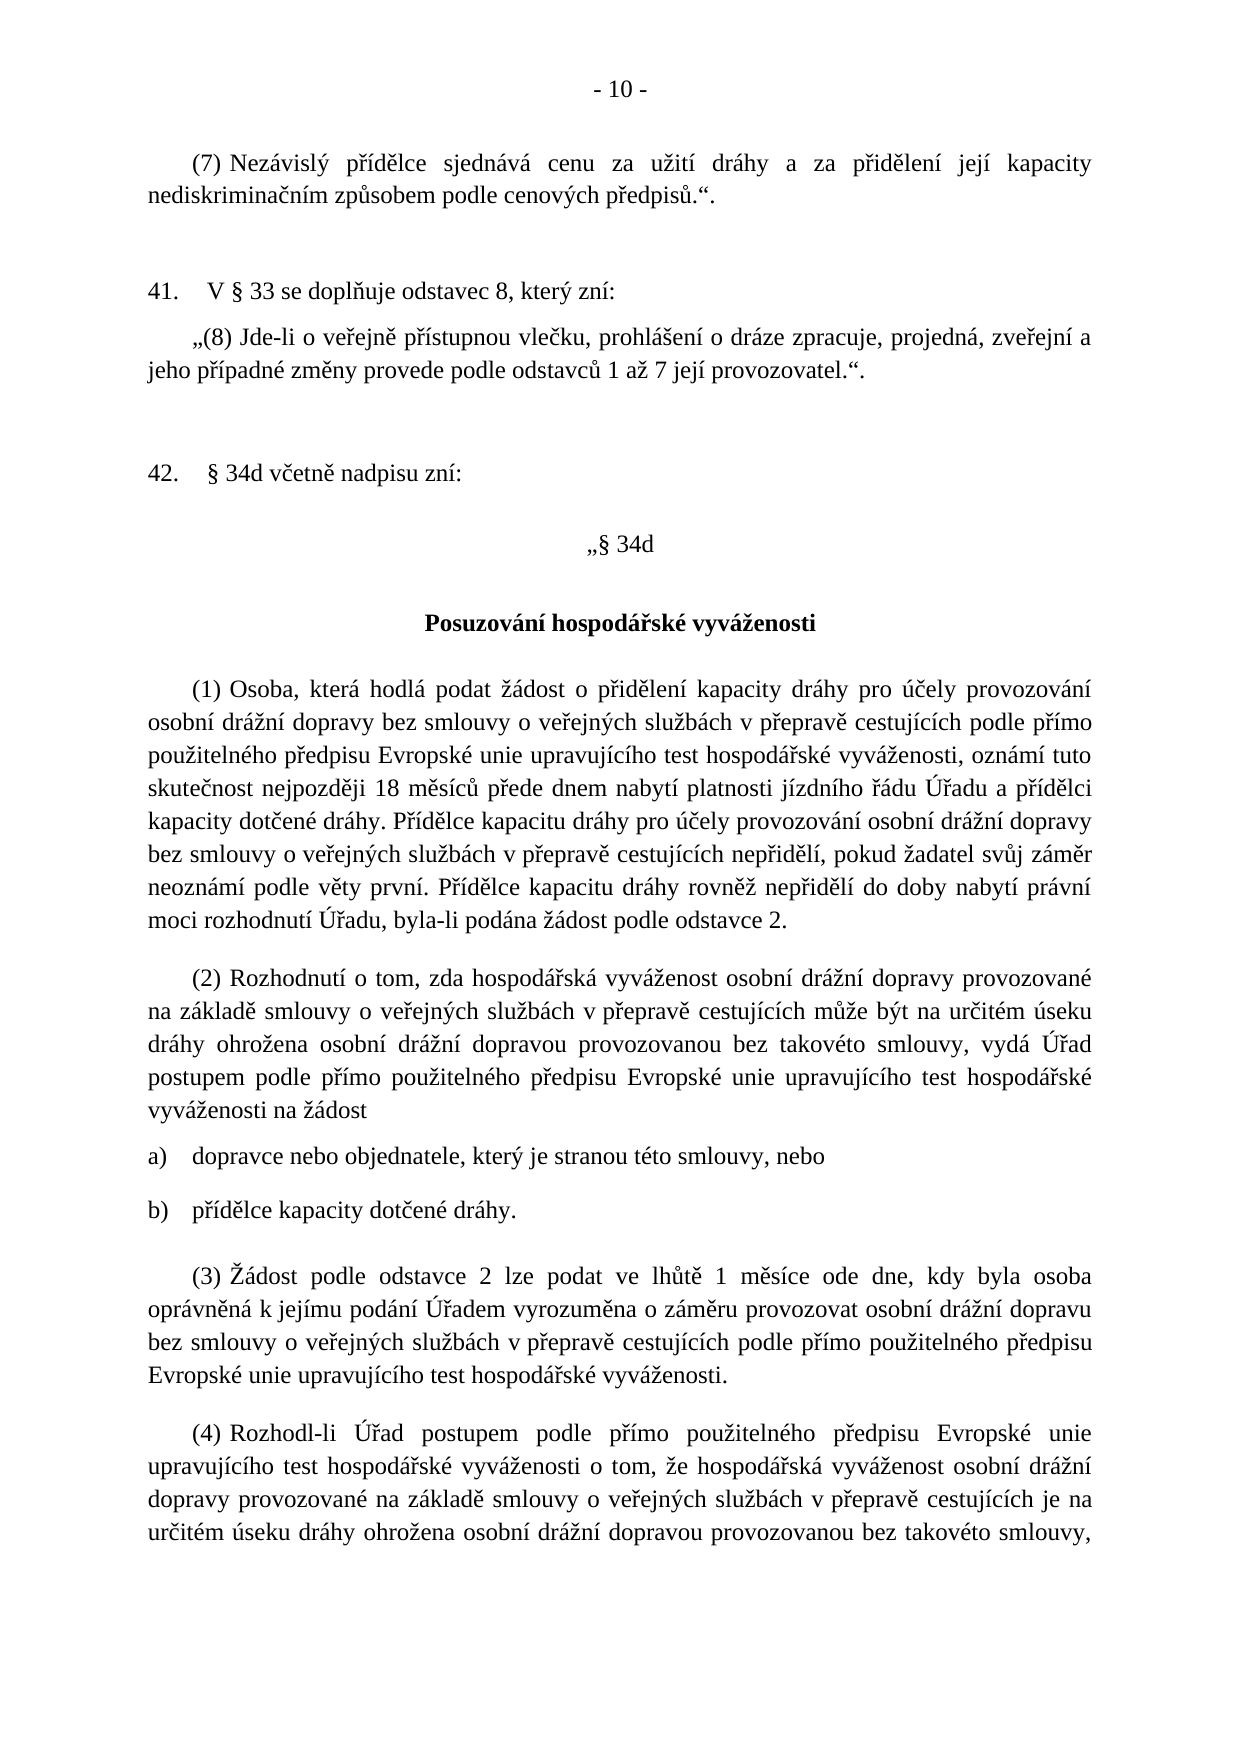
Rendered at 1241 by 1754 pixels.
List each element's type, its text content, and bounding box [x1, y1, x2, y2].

text § 34d včetně nadpisu zní: [148, 458, 1093, 487]
text V § 33 se doplňuje odstavec 8, který zní: [148, 276, 1093, 305]
text Žádost podle odstavce 2 lze podat ve lhůtě 1 měsíce ode dne, kdy byla osoba oprávněná k jejímu podání Úřadem vyrozuměna o záměru provozovat osobní drážní dopravu bez smlouvy o veřejných službách v přepravě cestujících podle přímo použitelného předpisu Evropské unie upravujícího test hospodářské vyváženosti. [148, 1261, 1093, 1389]
text „§ 34d [148, 529, 1093, 558]
text Posuzování hospodářské vyváženosti [148, 608, 1093, 637]
list Osoba, která hodlá podat žádost o přidělení kapacity dráhy pro účely provozování osobní drážní dopravy bez smlouvy o veřejných službách v přepravě cestujících podle přímo použitelného předpisu Evropské unie upravujícího test hospodářské vyváženosti, oznámí tuto skutečnost nejpozději 18 měsíců přede dnem nabytí platnosti jízdního řádu Úřadu a přídělci kapacity dotčené dráhy. Přídělce kapacitu dráhy pro účely provozování osobní drážní dopravy bez smlouvy o veřejných službách v přepravě cestujících nepřidělí, pokud žadatel svůj záměr neoznámí podle věty první. Přídělce kapacitu dráhy rovněž nepřidělí do doby nabytí právní moci rozhodnutí Úřadu, byla-li podána žádost podle odstavce 2. [148, 674, 1093, 934]
text přídělce kapacity dotčené dráhy. [148, 1195, 1093, 1224]
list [148, 1418, 1093, 1546]
list Rozhodnutí o tom, zda hospodářská vyváženost osobní drážní dopravy provozované na základě smlouvy o veřejných službách v přepravě cestujících může být na určitém úseku dráhy ohrožena osobní drážní dopravou provozovanou bez takovéto smlouvy, vydá Úřad postupem podle přímo použitelného předpisu Evropské unie upravujícího test hospodářské vyváženosti na žádost [148, 963, 1093, 1124]
text dopravce nebo objednatele, který je stranou této smlouvy, nebo [148, 1141, 1093, 1170]
text „(8) Jde-li o veřejně přístupnou vlečku, prohlášení o dráze zpracuje, projedná, zveřejní a jeho případné změny provede podle odstavců 1 až 7 její provozovatel.“. [148, 322, 1093, 383]
text Nezávislý přídělce sjednává cenu za užití dráhy a za přidělení její kapacity nediskriminačním způsobem podle cenových předpisů.“. [148, 148, 1093, 209]
